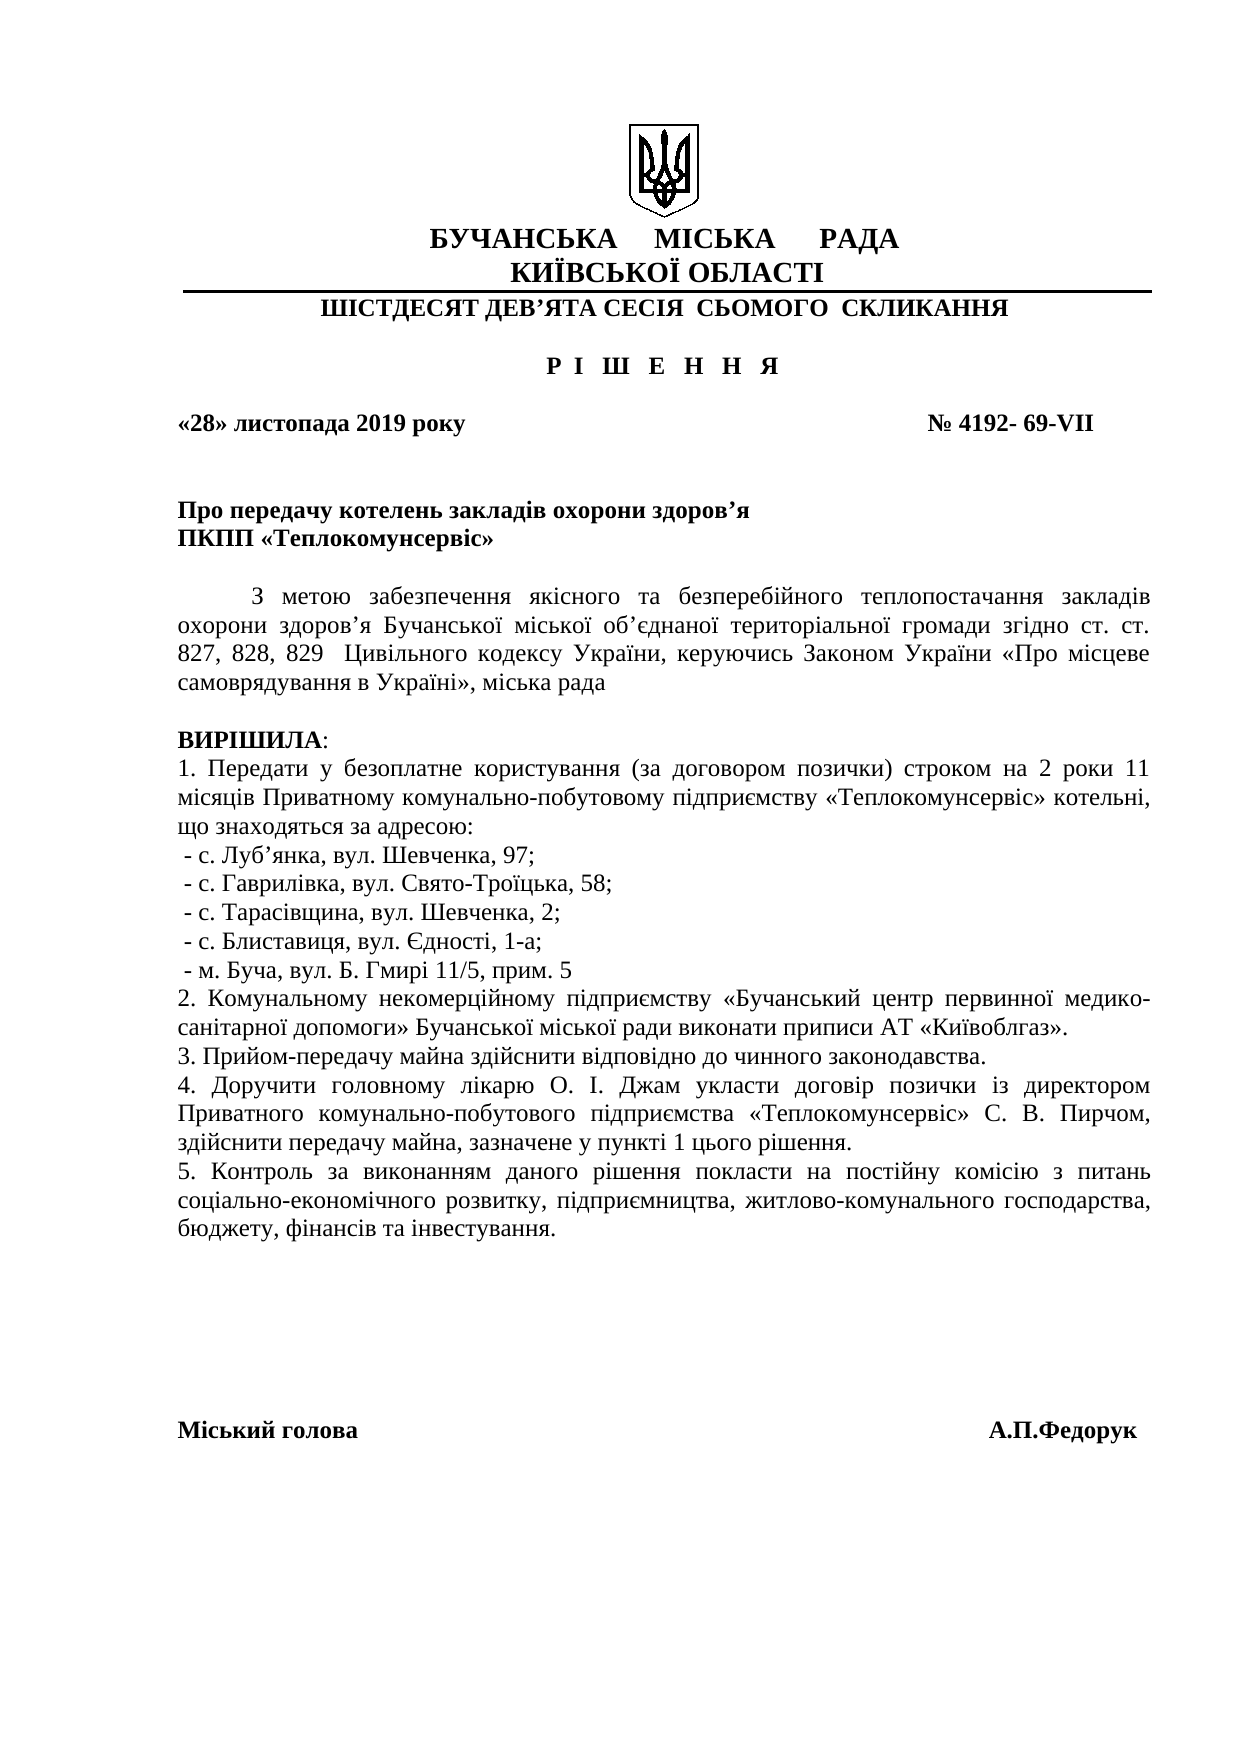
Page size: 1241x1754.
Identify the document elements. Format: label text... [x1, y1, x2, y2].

text 5. Контроль за виконанням даного рішення покласти на постійну комісію з питань соціально-економічного розвитку, підприємництва, житлово-комунального господарства, бюджету, фінансів та інвестування. [177, 1156, 1152, 1242]
text Р І Ш Е Н Н Я [472, 351, 1152, 380]
text 4. Доручити головному лікарю О. І. Джам укласти договір позички із директором Приватного комунально-побутового підприємства «Теплокомунсервіс» С. В. Пирчом, здійснити передачу майна, зазначене у пункті 1 цього рішення. [177, 1070, 1152, 1156]
text - с. Гаврилівка, вул. Свято-Троїцька, 58; [177, 868, 1152, 897]
text БУЧАНСЬКА МІСЬКА РАДА [177, 221, 1152, 255]
text 1. Передати у безоплатне користування (за договором позички) строком на 2 роки 11 місяців Приватному комунально-побутовому підприємству «Теплокомунсервіс» котельні, що знаходяться за адресою: [177, 753, 1152, 840]
text Про передачу котелень закладів охорони здоров’я [177, 495, 1152, 523]
subtitle КИЇВСЬКОЇ ОБЛАСТІ [183, 255, 1152, 290]
text - с. Тарасівщина, вул. Шевченка, 2; [177, 897, 1152, 926]
text З метою забезпечення якісного та безперебійного теплопостачання закладів охорони здоров’я Бучанської міської об’єднаної територіальної громади згідно ст. ст. 827, 828, 829 Цивільного кодексу України, керуючись Законом України «Про місцеве самоврядування в Україні», міська рада [177, 581, 1152, 696]
text ПКПП «Теплокомунсервіс» [177, 523, 1152, 552]
text ШІСТДЕСЯТ ДЕВ’ЯТА СЕСІЯ СЬОМОГО СКЛИКАННЯ [177, 293, 1152, 322]
text ВИРІШИЛА: [177, 725, 1152, 753]
text - с. Луб’янка, вул. Шевченка, 97; [177, 840, 1152, 868]
text - с. Блиставиця, вул. Єдності, 1-а; [177, 926, 1152, 955]
text Міський голова А.П.Федорук [177, 1415, 1152, 1443]
text 2. Комунальному некомерційному підприємству «Бучанський центр первинної медико-санітарної допомоги» Бучанської міської ради виконати приписи АТ «Київоблгаз». [177, 983, 1152, 1041]
text - м. Буча, вул. Б. Гмирі 11/5, прим. 5 [177, 955, 1152, 983]
text «28» листопада 2019 року № 4192- 69-VІІ [177, 408, 1152, 437]
text 3. Прийом-передачу майна здійснити відповідно до чинного законодавства. [177, 1041, 1152, 1070]
